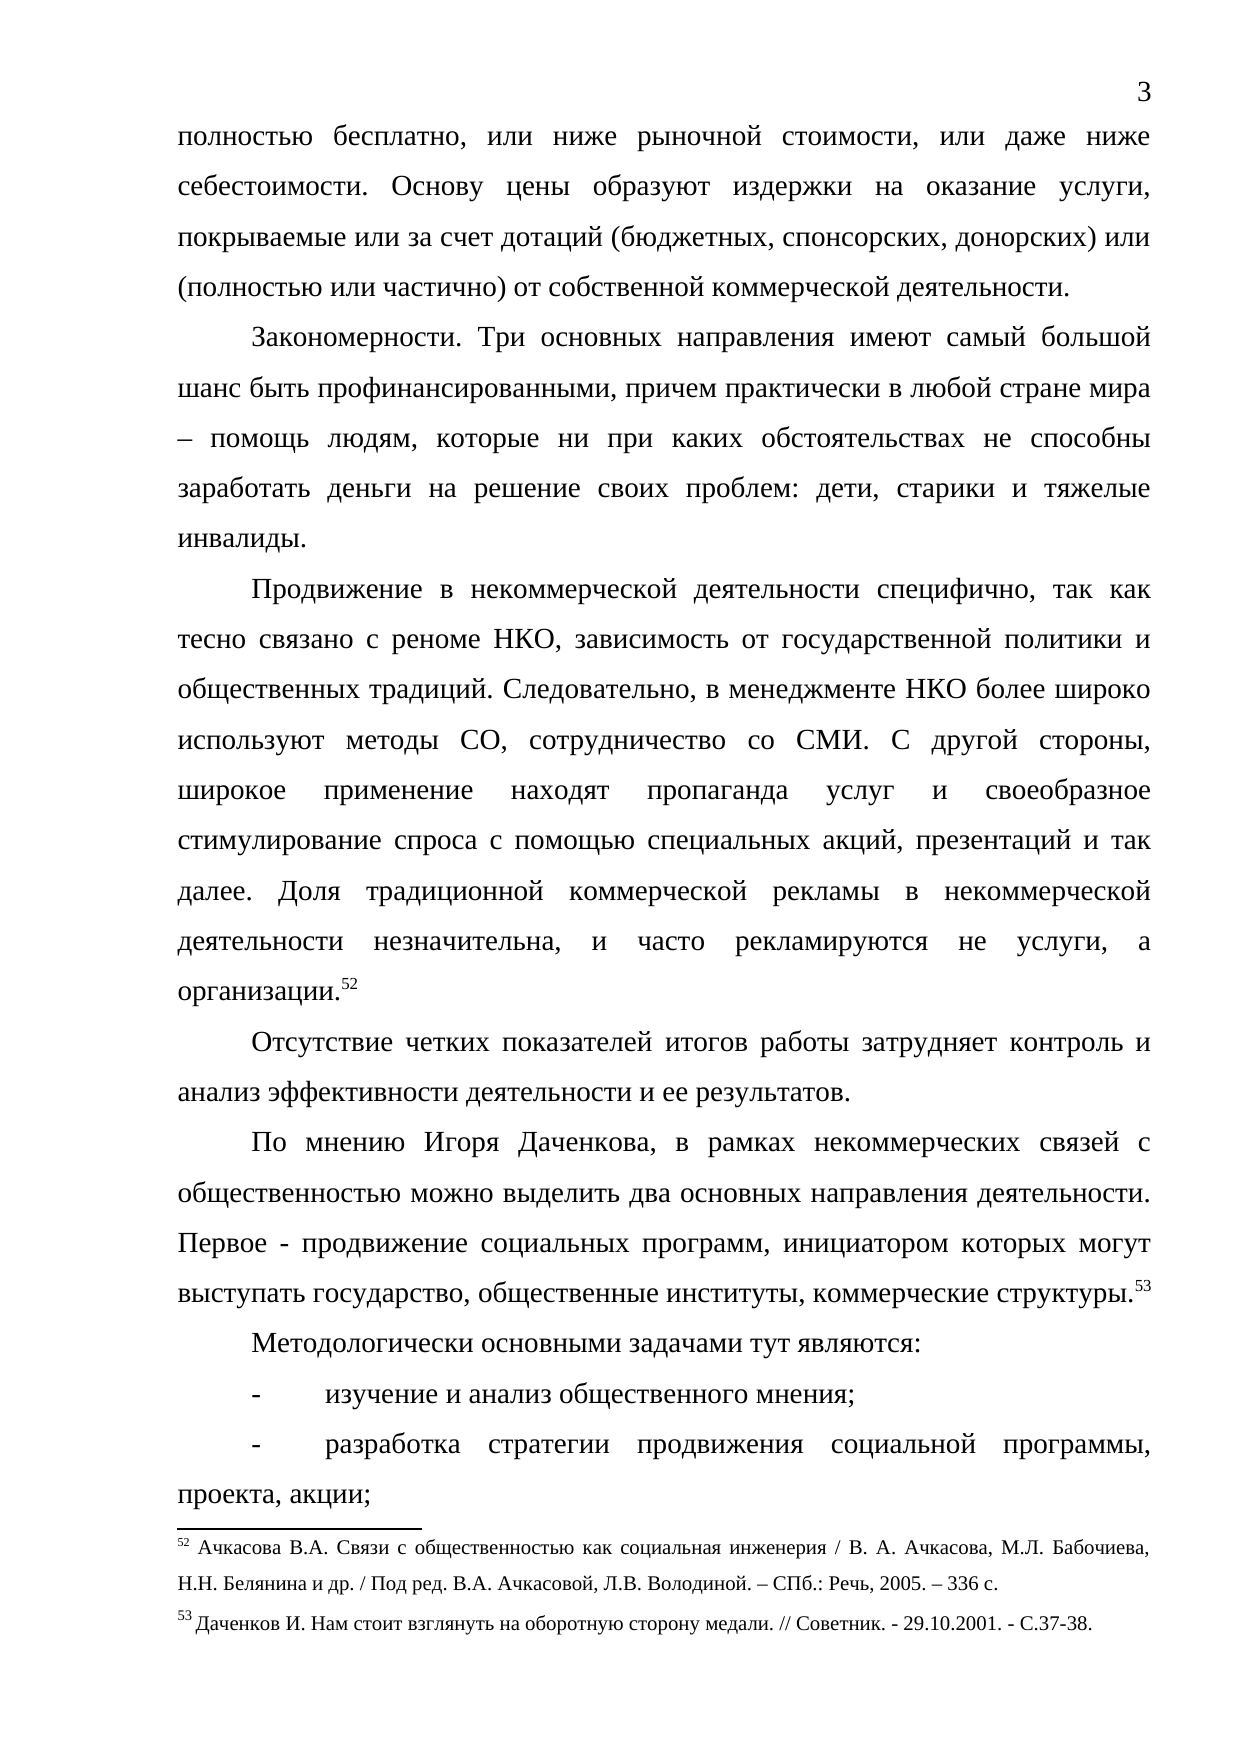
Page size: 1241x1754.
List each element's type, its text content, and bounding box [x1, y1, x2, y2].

list разработка стратегии продвижения социальной программы, проекта, акции; [177, 1426, 1152, 1510]
text Продвижение в некоммерческой деятельности специфично, так как тесно связано с реноме НКО, зависимость от государственной политики и общественных традиций. Следовательно, в менеджменте НКО более широко используют методы СО, сотрудничество со СМИ. С другой стороны, широкое применение находят пропаганда услуг и своеобразное стимулирование спроса с помощью специальных акций, презентаций и так далее. Доля традиционной коммерческой рекламы в некоммерческой деятельности незначительна, и часто рекламируются не услуги, а организации. [177, 571, 1152, 1007]
text Методологически основными задачами тут являются: [177, 1326, 1152, 1359]
text По мнению Игоря Даченкова, в рамках некоммерческих связей с общественностью можно выделить два основных направления деятельности. Первое - продвижение социальных программ, инициатором которых могут выступать государство, общественные институты, коммерческие структуры. [177, 1124, 1152, 1309]
text Отсутствие четких показателей итогов работы затрудняет контроль и анализ эффективности деятельности и ее результатов. [177, 1024, 1152, 1108]
text Закономерности. Три основных направления имеют самый большой шанс быть профинансированными, причем практически в любой стране мира – помощь людям, которые ни при каких обстоятельствах не способны заработать деньги на решение своих проблем: дети, старики и тяжелые инвалиды. [177, 319, 1152, 554]
list изучение и анализ общественного мнения; [177, 1376, 1152, 1409]
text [177, 118, 1152, 303]
